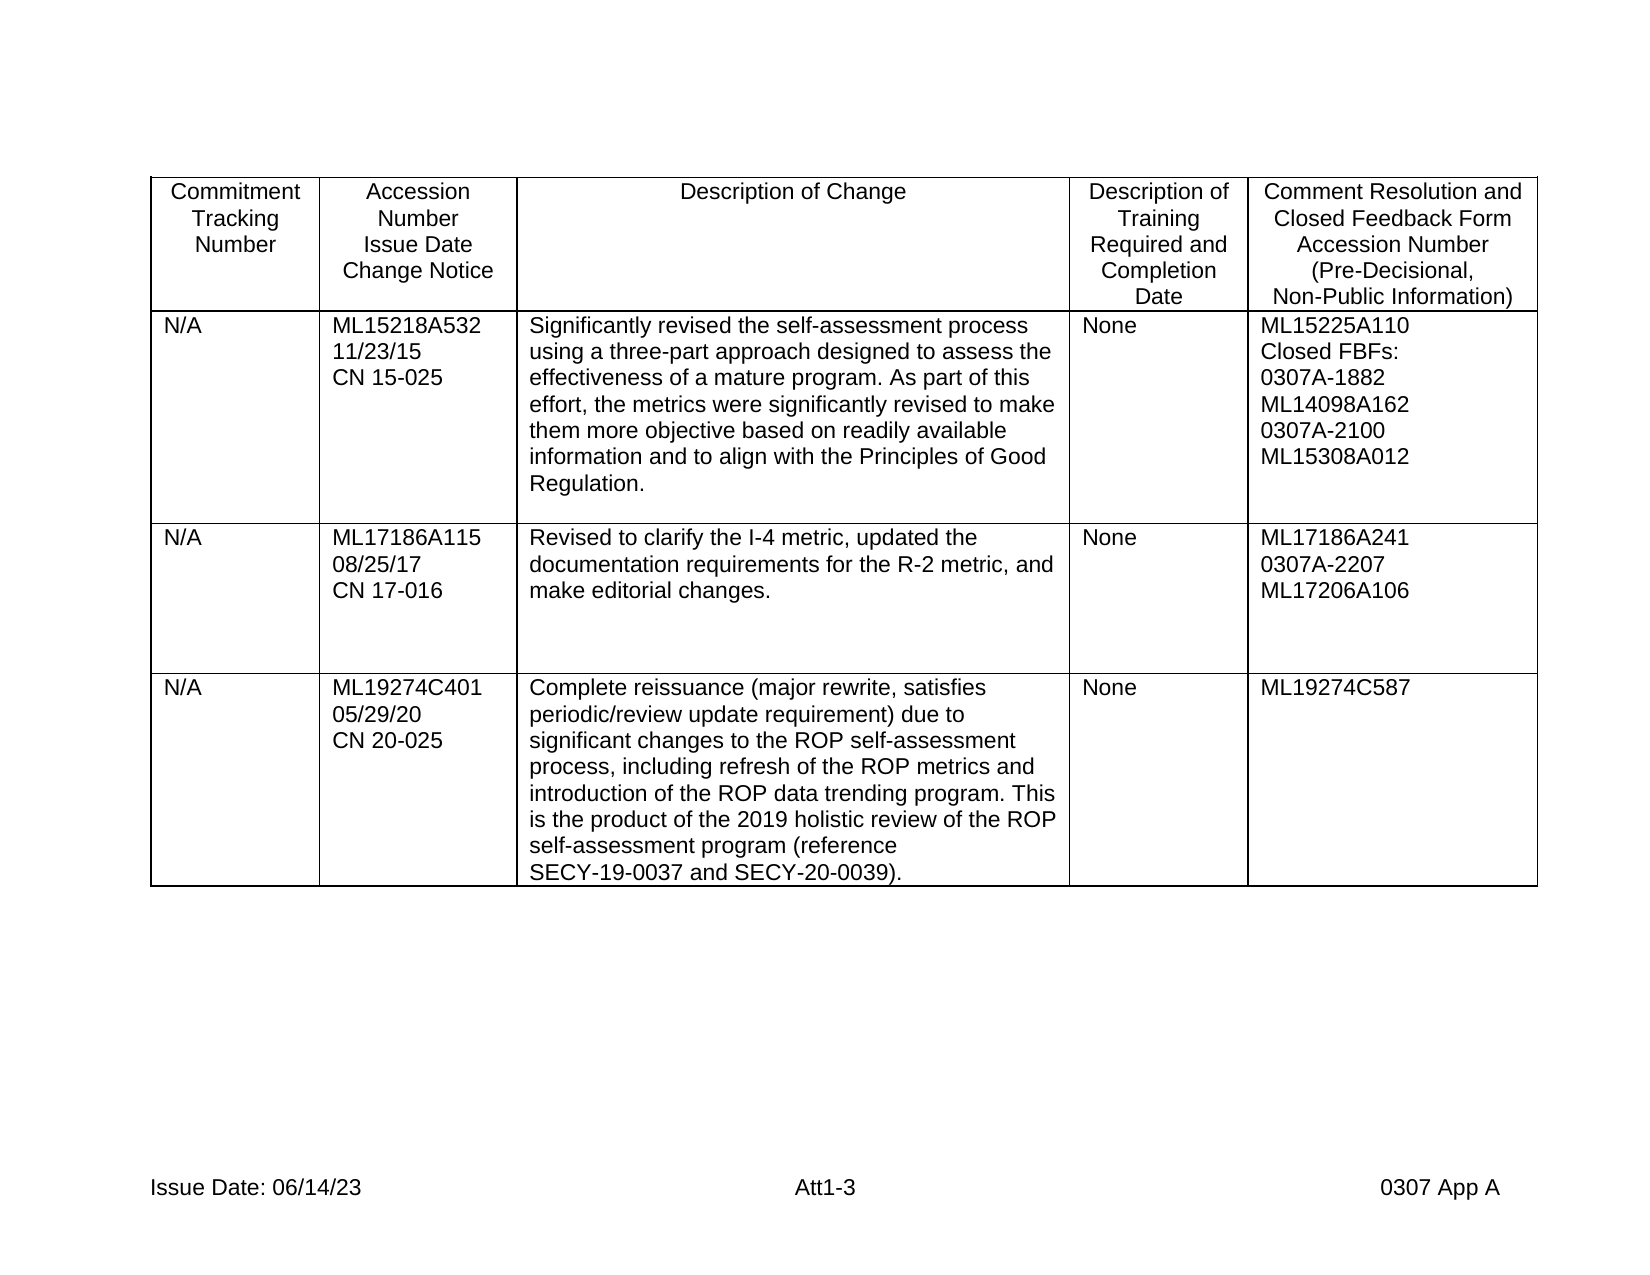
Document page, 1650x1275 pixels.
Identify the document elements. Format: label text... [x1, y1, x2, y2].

table_cell ML17186A241 0307A-2207 ML17206A106 [1249, 524, 1537, 672]
table_cell Complete reissuance (major rewrite, satisfies periodic/review update requirement) due to significant changes to the ROP self-assessment process, including refresh of the ROP metrics and introduction of the ROP data trending program. This is the product of the 2019 holistic review of the ROP self-assessment program (reference SECY-19-0037 and SECY-20-0039). [518, 674, 1069, 885]
table_cell None [1070, 312, 1247, 522]
table_cell N/A [152, 674, 319, 885]
table_cell None [1070, 524, 1247, 672]
table_cell Significantly revised the self-assessment process using a three-part approach designed to assess the effectiveness of a mature program. As part of this effort, the metrics were significantly revised to make them more objective based on readily available information and to align with the Principles of Good Regulation. [518, 312, 1069, 522]
table_header Commitment Tracking Number [152, 178, 319, 310]
table_cell ML19274C401 05/29/20 CN 20-025 [320, 674, 516, 885]
table_cell ML15218A532 11/23/15 CN 15-025 [320, 312, 516, 522]
table_cell ML15225A110 Closed FBFs: 0307A-1882 ML14098A162 0307A-2100 ML15308A012 [1249, 312, 1537, 522]
table_cell N/A [152, 524, 319, 672]
table_header Comment Resolution and Closed Feedback Form Accession Number (Pre-Decisional, Non-Public Information) [1249, 178, 1537, 310]
table_header Description of Change [518, 178, 1069, 310]
table_cell None [1070, 674, 1247, 885]
table_cell N/A [152, 312, 319, 522]
table_cell ML19274C587 [1249, 674, 1537, 885]
table_cell ML17186A115 08/25/17 CN 17-016 [320, 524, 516, 672]
table_header Accession Number Issue Date Change Notice [320, 178, 516, 310]
table_cell Revised to clarify the I-4 metric, updated the documentation requirements for the R-2 metric, and make editorial changes. [518, 524, 1069, 672]
table_header Description of Training Required and Completion Date [1070, 178, 1247, 310]
